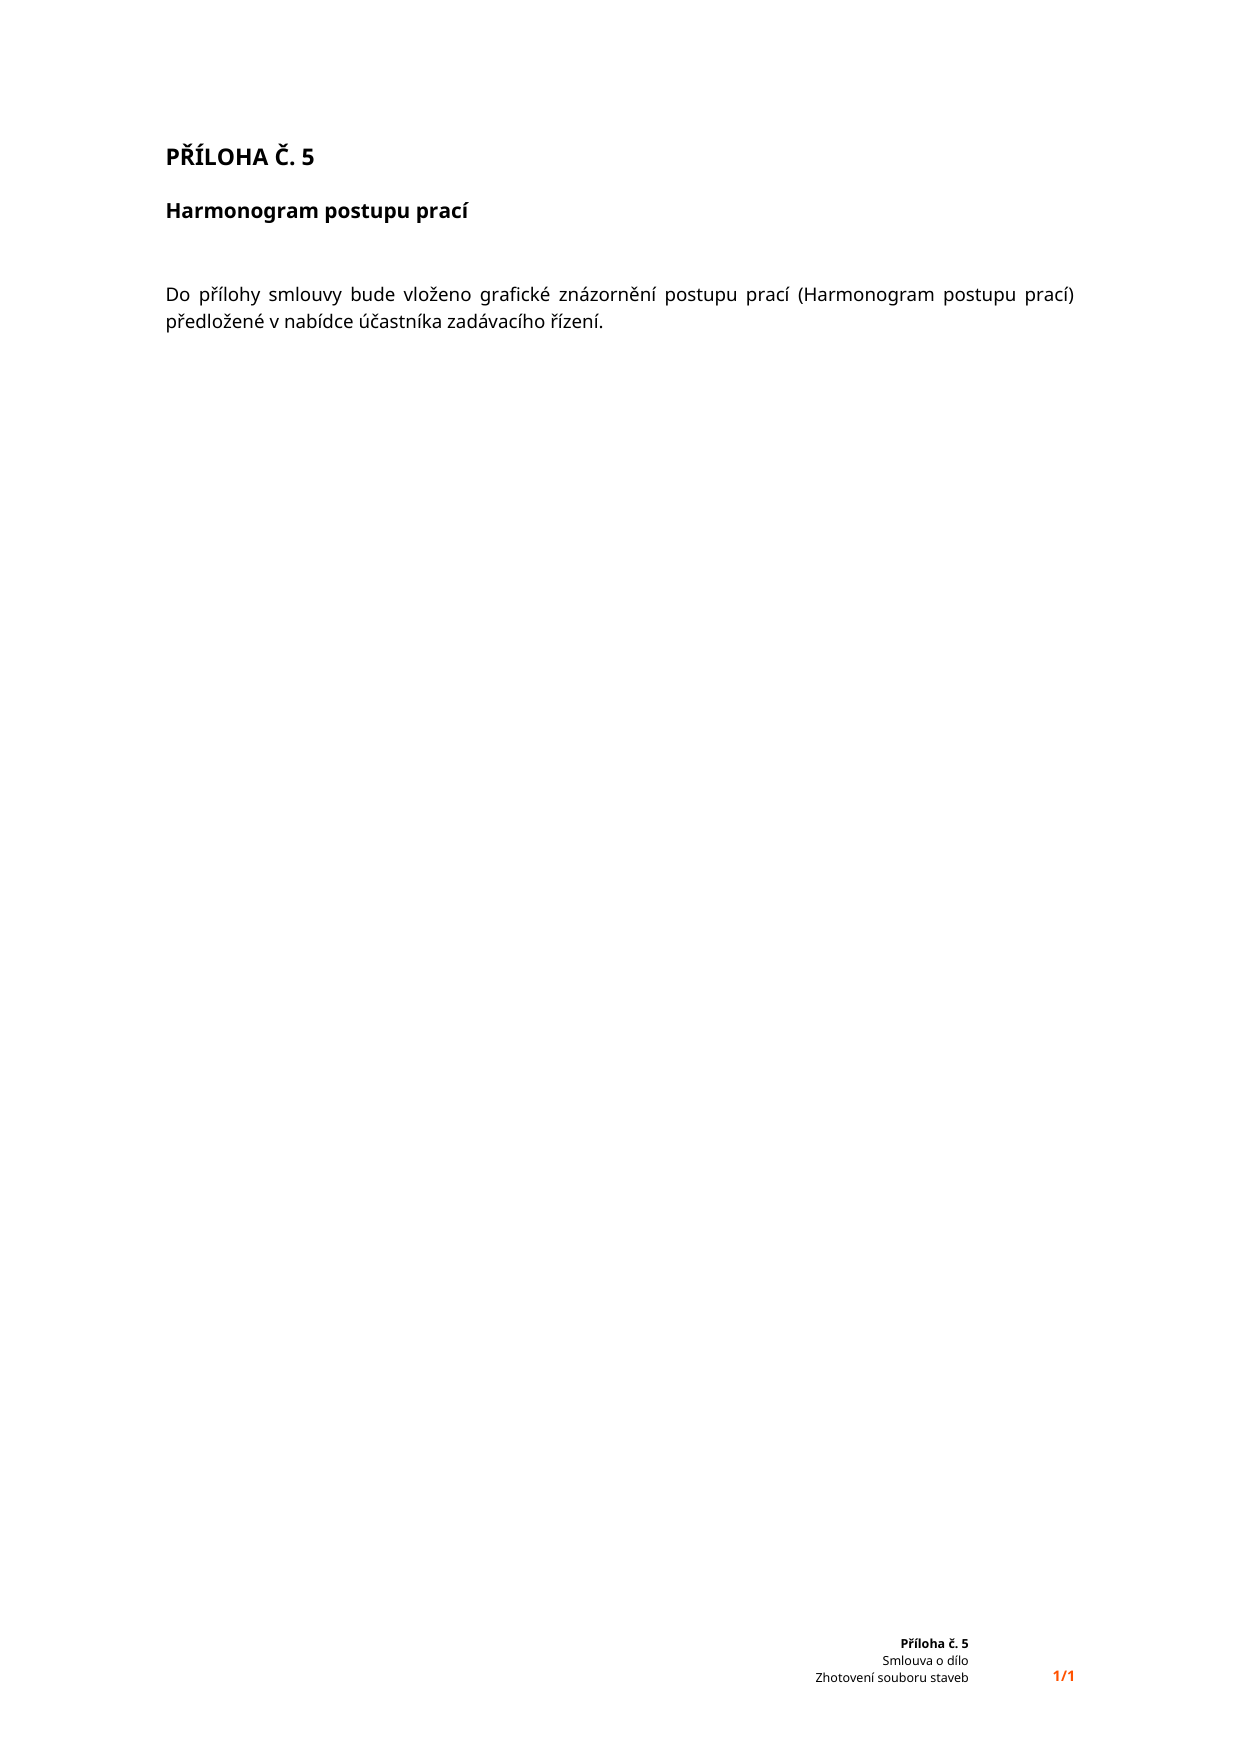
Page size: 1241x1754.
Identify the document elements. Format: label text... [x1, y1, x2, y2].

text Harmonogram postupu prací [165, 197, 1075, 225]
text Do přílohy smlouvy bude vloženo grafické znázornění postupu prací (Harmonogram postupu prací) předložené v nabídce účastníka zadávacího řízení. [165, 281, 1075, 334]
text Příloha č. 5 [165, 141, 1075, 173]
